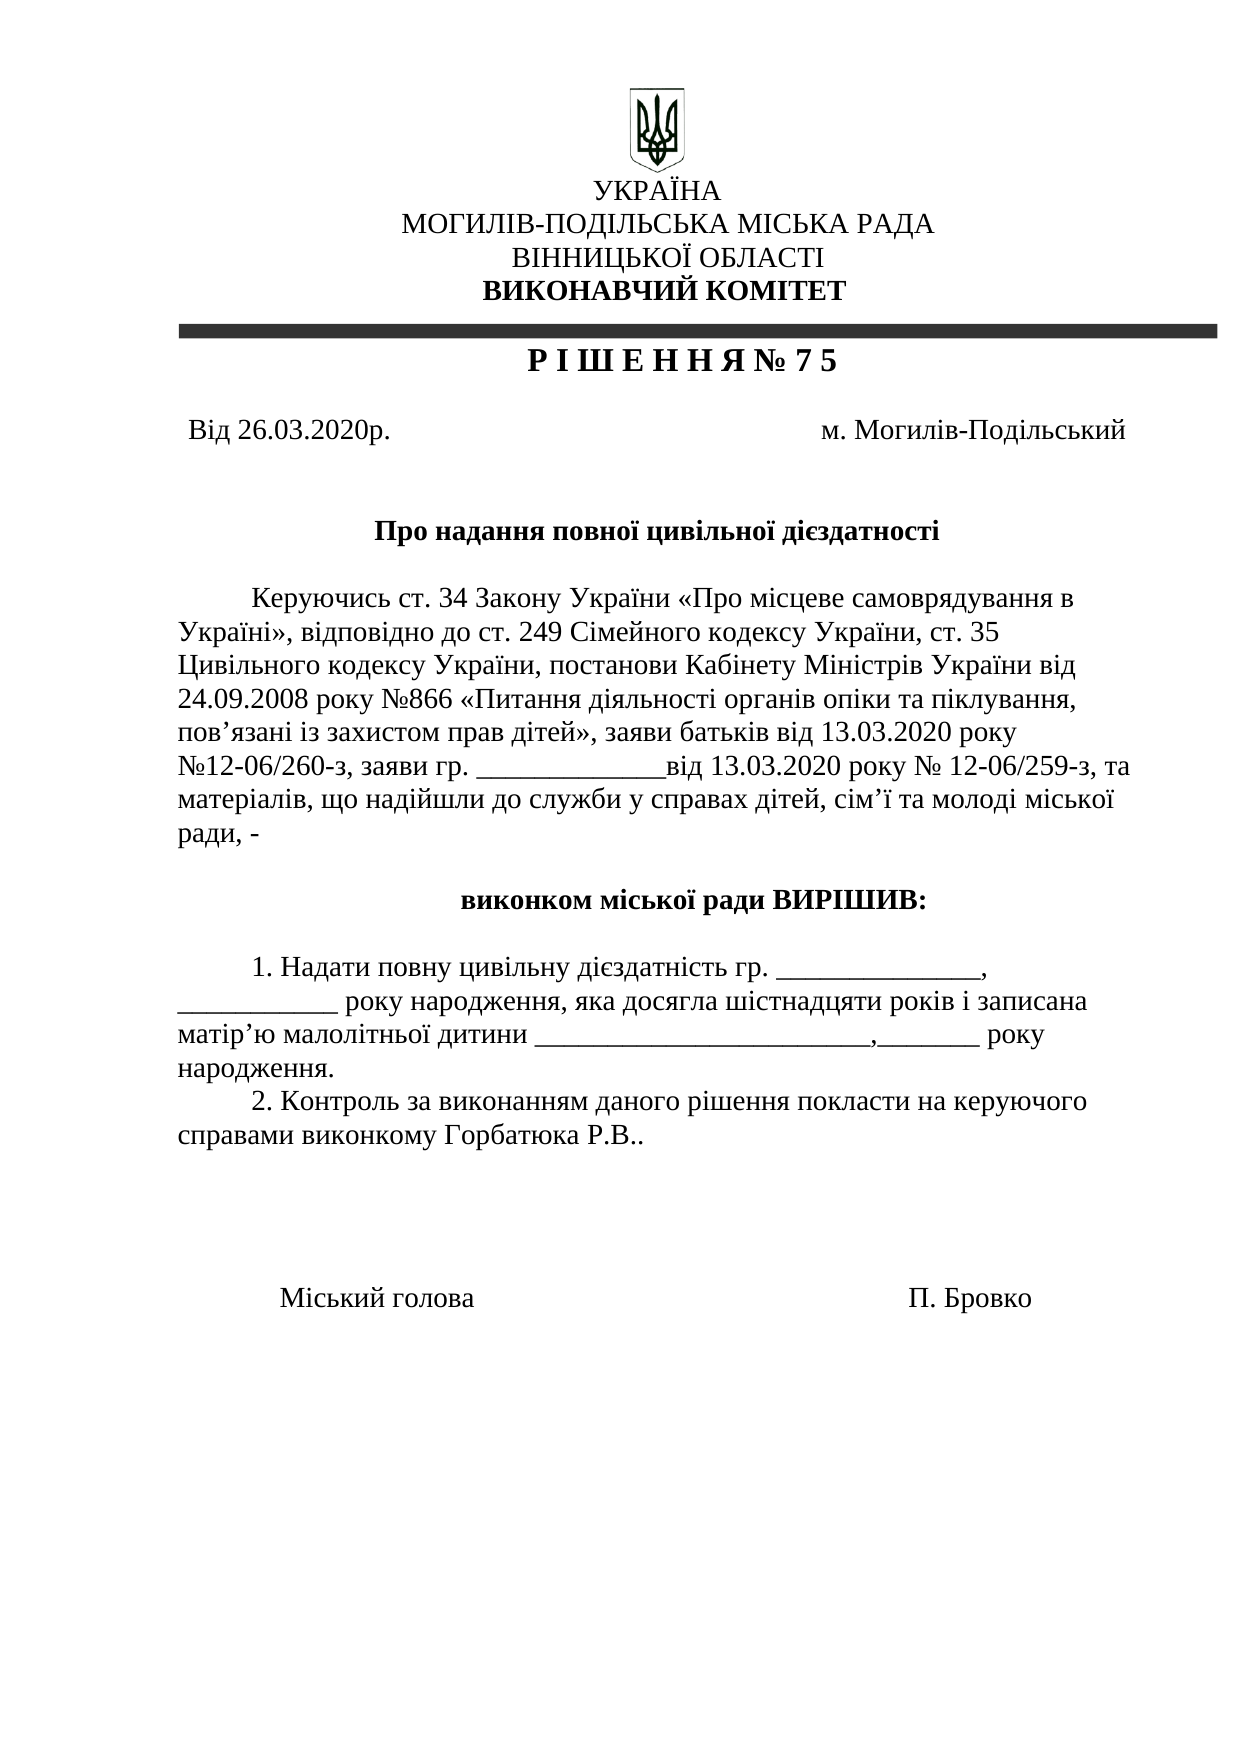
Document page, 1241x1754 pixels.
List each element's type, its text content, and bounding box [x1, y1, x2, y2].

text 1. Надати повну цивільну дієздатність гр. ______________, ___________ року народження, яка досягла шістнадцяти років і записана матір’ю малолітньої дитини _______________________,_______ року народження. [177, 949, 1137, 1083]
text УКРАЇНА МОГИЛІВ-ПОДІЛЬСЬКА МІСЬКА РАДА ВІННИЦЬКОЇ ОБЛАСТІ [177, 173, 1137, 273]
text Про надання повної цивільної дієздатності [177, 513, 1137, 547]
text виконком міської ради ВИРІШИВ: [177, 882, 1137, 916]
text Міський голова П. Бровко [177, 1280, 1137, 1313]
text 2. Контроль за виконанням даного рішення покласти на керуючого справами виконкому Горбатюка Р.В.. [177, 1083, 1137, 1150]
text ВИКОНАВЧИЙ КОМІТЕТ [177, 273, 1137, 307]
picture [629, 88, 685, 173]
text РІШЕННЯ№75 [177, 341, 1137, 379]
text №12-06/260-з, заяви гр. _____________від 13.03.2020 року № 12-06/259-з, та матеріалів, що надійшли до служби у справах дітей, сім’ї та молоді міської ради, - [177, 748, 1137, 848]
text Керуючись ст. 34 Закону України «Про місцеве самоврядування в Україні», відповідно до ст. 249 Сімейного кодексу України, ст. 35 Цивільного кодексу України, постанови Кабінету Міністрів України від 24.09.2008 року №866 «Питання діяльності органів опіки та піклування, пов’язані із захистом прав дітей», заяви батьків від 13.03.2020 року [177, 580, 1137, 748]
text Від 26.03.2020р. м. Могилів-Подільський [177, 412, 1137, 446]
